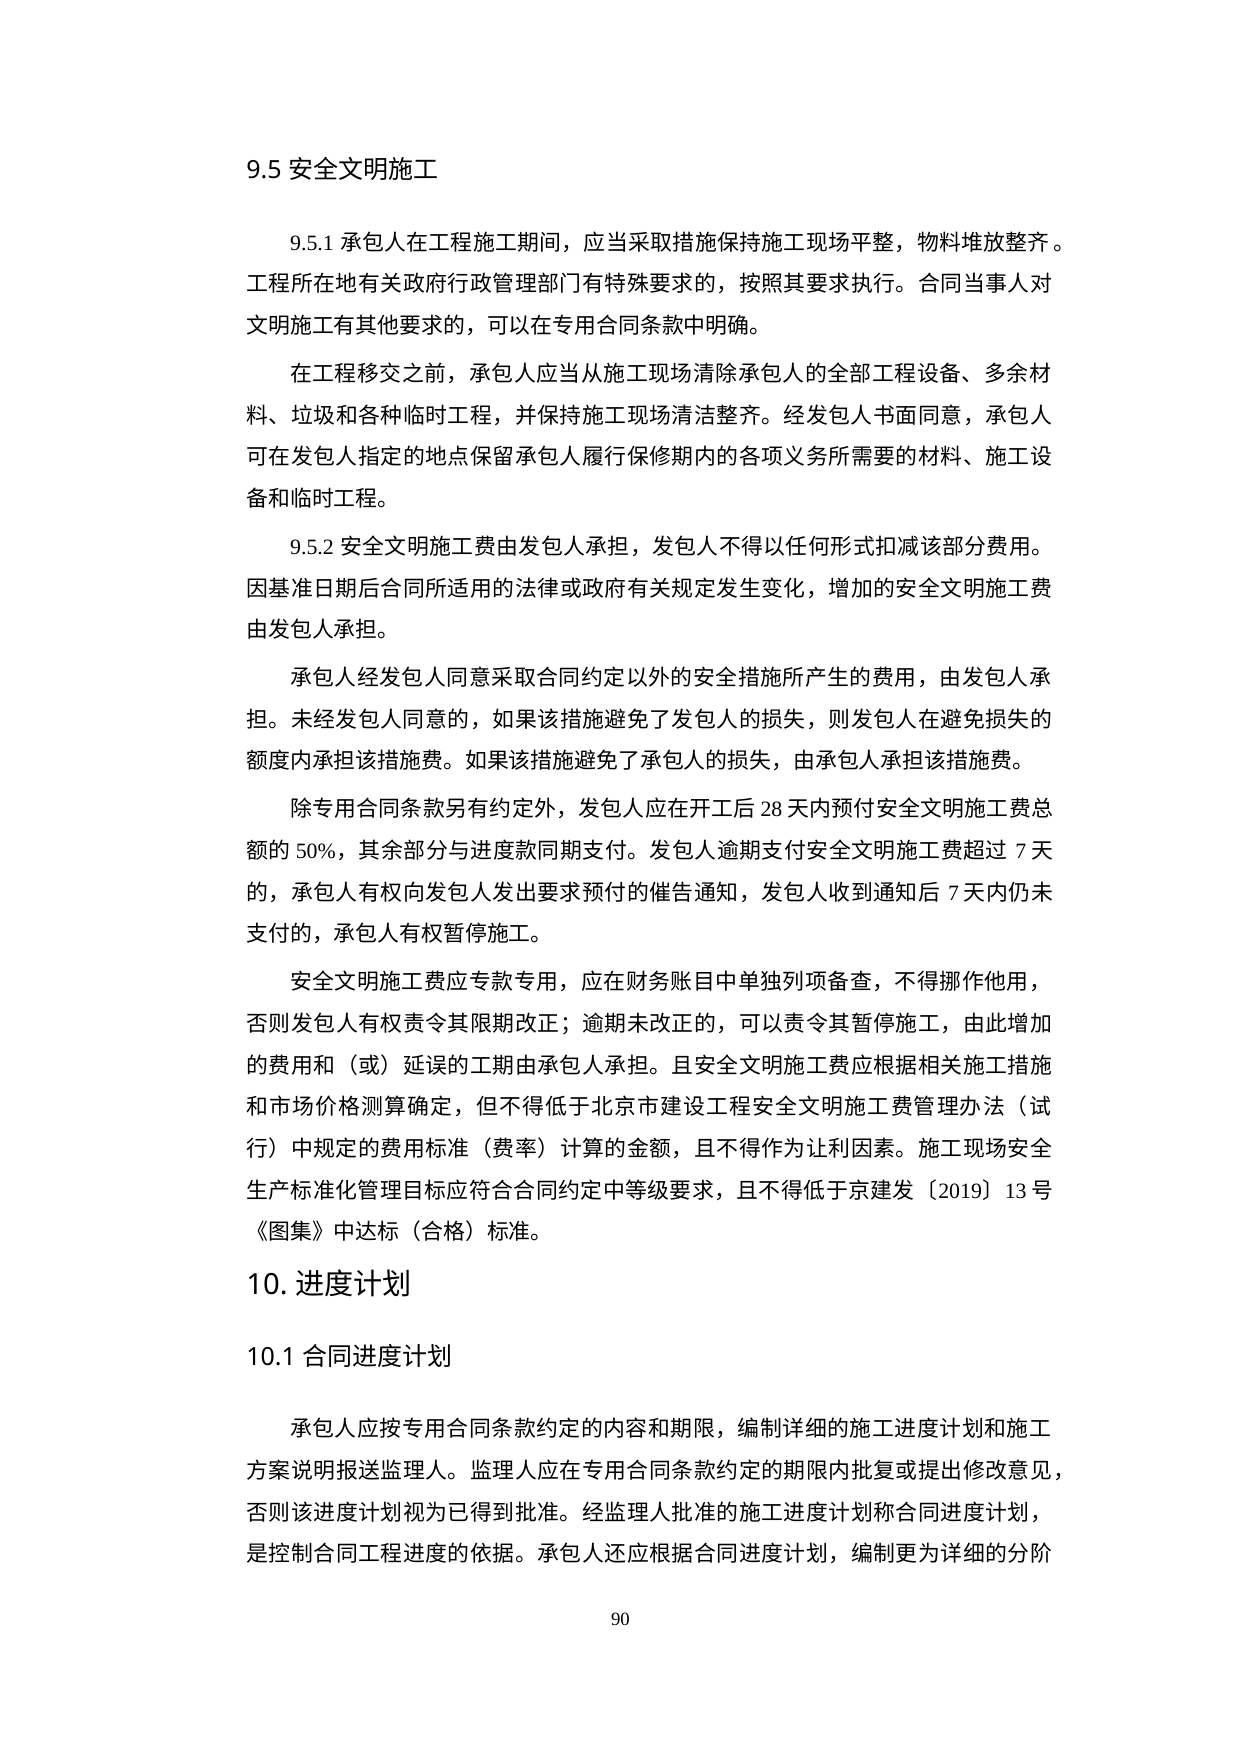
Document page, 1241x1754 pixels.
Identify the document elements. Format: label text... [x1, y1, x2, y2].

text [246, 1403, 1053, 1570]
text 承包人经发包人同意采取合同约定以外的安全措施所产生的费用，由发包人承担。未经发包人同意的，如果该措施避免了发包人的损失，则发包人在避免损失的额度内承担该措施费。如果该措施避免了承包人的损失，由承包人承担该措施费。 [246, 652, 1053, 777]
text 在工程移交之前，承包人应当从施工现场清除承包人的全部工程设备、多余材料、垃圾和各种临时工程，并保持施工现场清洁整齐。经发包人书面同意，承包人可在发包人指定的地点保留承包人履行保修期内的各项义务所需要的材料、施工设备和临时工程。 [246, 348, 1053, 515]
text 除专用合同条款另有约定外，发包人应在开工后28天内预付安全文明施工费总额的50%，其余部分与进度款同期支付。发包人逾期支付安全文明施工费超过7天的，承包人有权向发包人发出要求预付的催告通知，发包人收到通知后7天内仍未支付的，承包人有权暂停施工。 [246, 783, 1053, 950]
text 10.1 合同进度计划 [246, 1337, 1053, 1373]
text 10. 进度计划 [246, 1261, 1053, 1303]
text 安全文明施工费应专款专用，应在财务账目中单独列项备查，不得挪作他用，否则发包人有权责令其限期改正；逾期未改正的，可以责令其暂停施工，由此增加的费用和（或）延误的工期由承包人承担。且安全文明施工费应根据相关施工措施和市场价格测算确定，但不得低于北京市建设工程安全文明施工费管理办法（试行）中规定的费用标准（费率）计算的金额，且不得作为让利因素。施工现场安全生产标准化管理目标应符合合同约定中等级要求，且不得低于京建发〔2019〕13号《图集》中达标（合格）标准。 [246, 956, 1053, 1248]
text 9.5.1 承包人在工程施工期间，应当采取措施保持施工现场平整，物料堆放整齐。工程所在地有关政府行政管理部门有特殊要求的，按照其要求执行。合同当事人对文明施工有其他要求的，可以在专用合同条款中明确。 [246, 217, 1053, 342]
text 9.5.2 安全文明施工费由发包人承担，发包人不得以任何形式扣减该部分费用。因基准日期后合同所适用的法律或政府有关规定发生变化，增加的安全文明施工费由发包人承担。 [246, 521, 1053, 646]
text 9.5 安全文明施工 [246, 150, 1053, 186]
